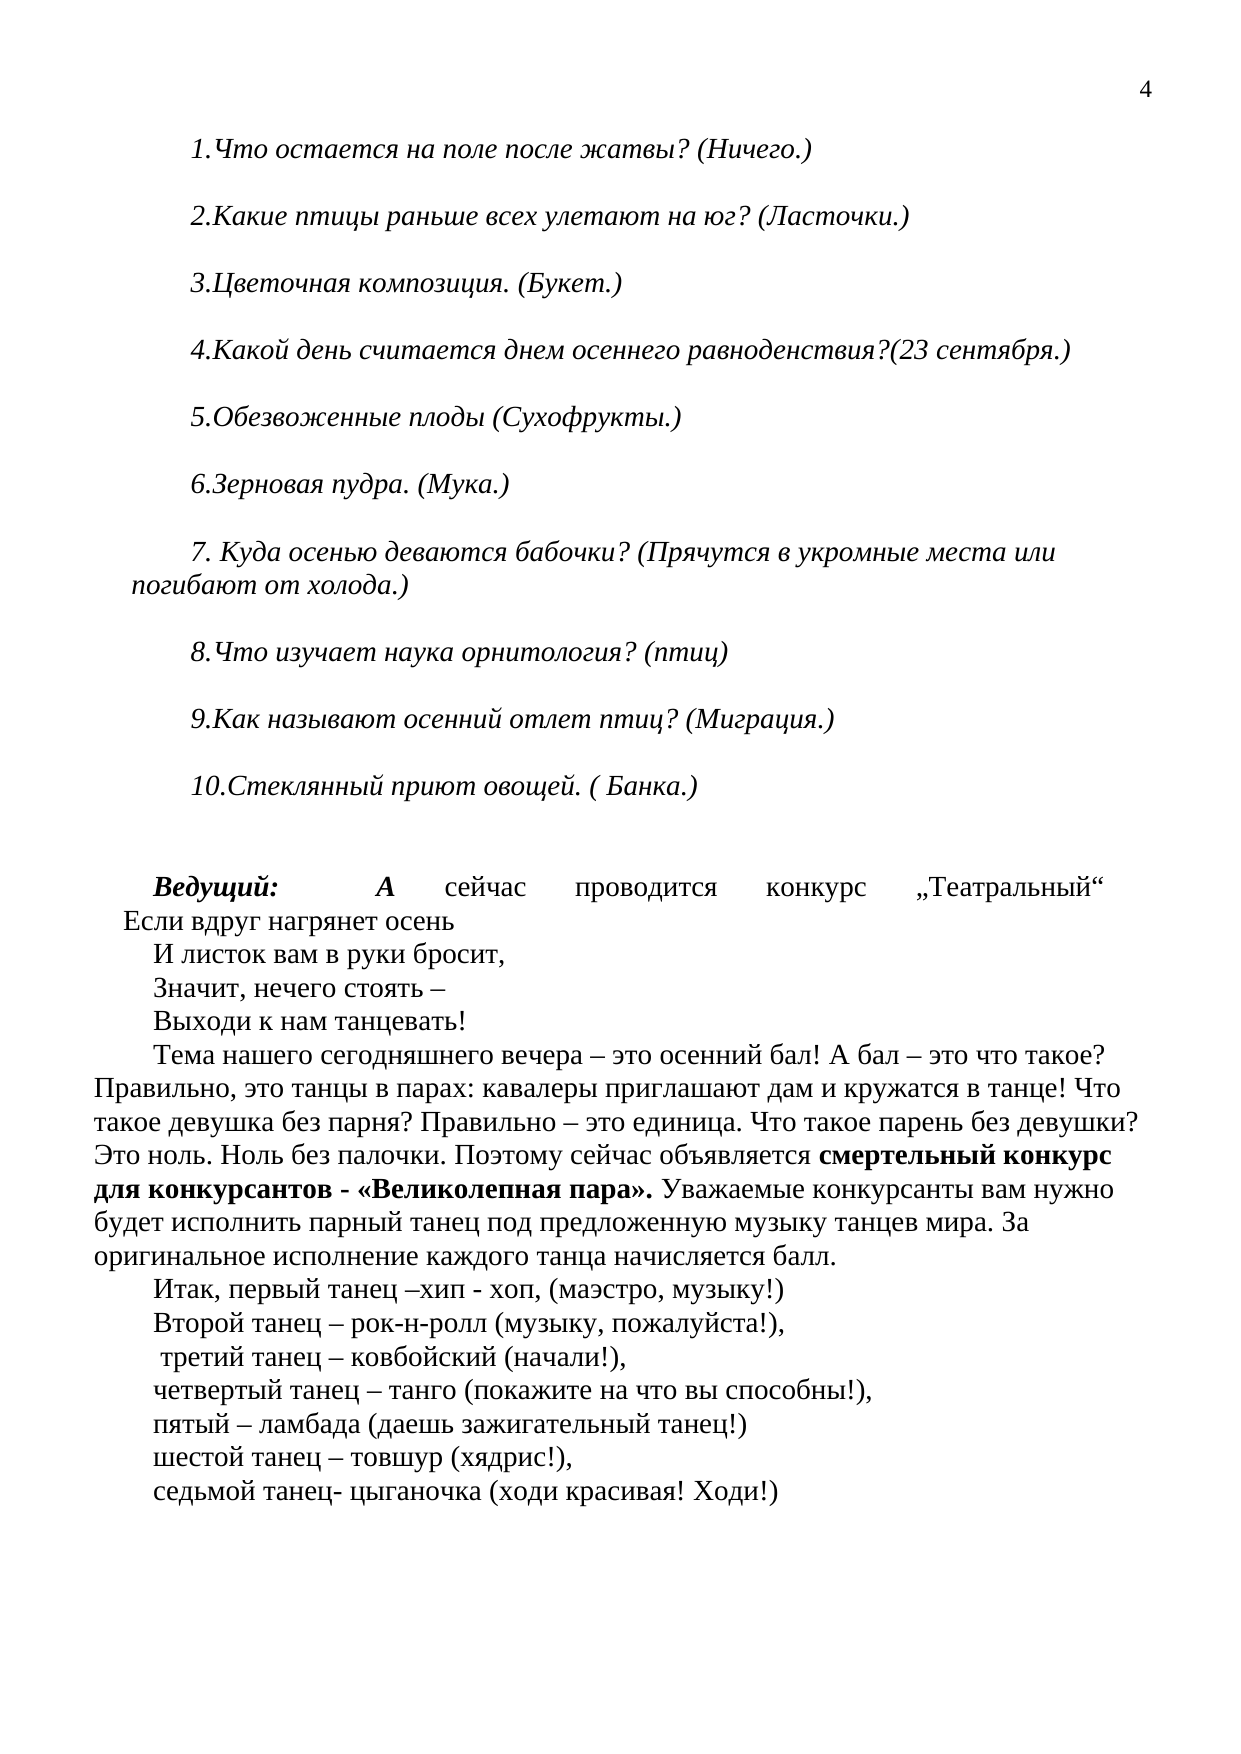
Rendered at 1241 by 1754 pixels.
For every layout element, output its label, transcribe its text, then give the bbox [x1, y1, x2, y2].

text 9.Как называют осенний отлет птиц? (Миграция.) [131, 701, 1152, 735]
text 3.Цветочная композиция. (Букет.) [131, 265, 1152, 299]
text четвертый танец – танго (покажите на что вы способны!), [94, 1372, 1152, 1406]
text седьмой танец- цыганочка (ходи красивая! Ходи!) [94, 1473, 1152, 1506]
text 8.Что изучает наука орнитология? (птиц) [131, 634, 1152, 668]
text 10.Стеклянный приют овощей. ( Банка.) [131, 768, 1152, 802]
text Ведущий: А сейчас проводится конкурс „Театральный“ Если вдруг нагрянет осень [94, 869, 1152, 936]
text 5.Обезвоженные плоды (Сухофрукты.) [131, 399, 1152, 433]
text пятый – ламбада (даешь зажигательный танец!) [94, 1406, 1152, 1439]
text И листок вам в руки бросит, [94, 936, 1152, 970]
text Выходи к нам танцевать! [94, 1003, 1152, 1037]
text Итак, первый танец –хип - хоп, (маэстро, музыку!) [94, 1272, 1152, 1305]
text шестой танец – товшур (хядрис!), [94, 1439, 1152, 1473]
text 4.Какой день считается днем осеннего равноденствия?(23 сентября.) [131, 332, 1152, 366]
text Значит, нечего стоять – [94, 970, 1152, 1003]
text Второй танец – рок-н-ролл (музыку, пожалуйста!), [94, 1305, 1152, 1339]
text 1.Что остается на поле после жатвы? (Ничего.) [131, 131, 1152, 165]
text 6.Зерновая пудра. (Мука.) [131, 467, 1152, 500]
text 2.Какие птицы раньше всех улетают на юг? (Ласточки.) [131, 198, 1152, 232]
text третий танец – ковбойский (начали!), [94, 1339, 1152, 1372]
text Тема нашего сегодняшнего вечера – это осенний бал! А бал – это что такое? Правильно, это танцы в парах: кавалеры приглашают дам и кружатся в танце! Что такое девушка без парня? Правильно – это единица. Что такое парень без девушки? Это ноль. Ноль без палочки. Поэтому сейчас объявляется смертельный конкурс для конкурсантов - «Великолепная пара». Уважаемые конкурсанты вам нужно будет исполнить парный танец под предложенную музыку танцев мира. За оригинальное исполнение каждого танца начисляется балл. [94, 1037, 1152, 1272]
text 7. Куда осенью деваются бабочки? (Прячутся в укромные места или погибают от холода.) [131, 534, 1152, 601]
